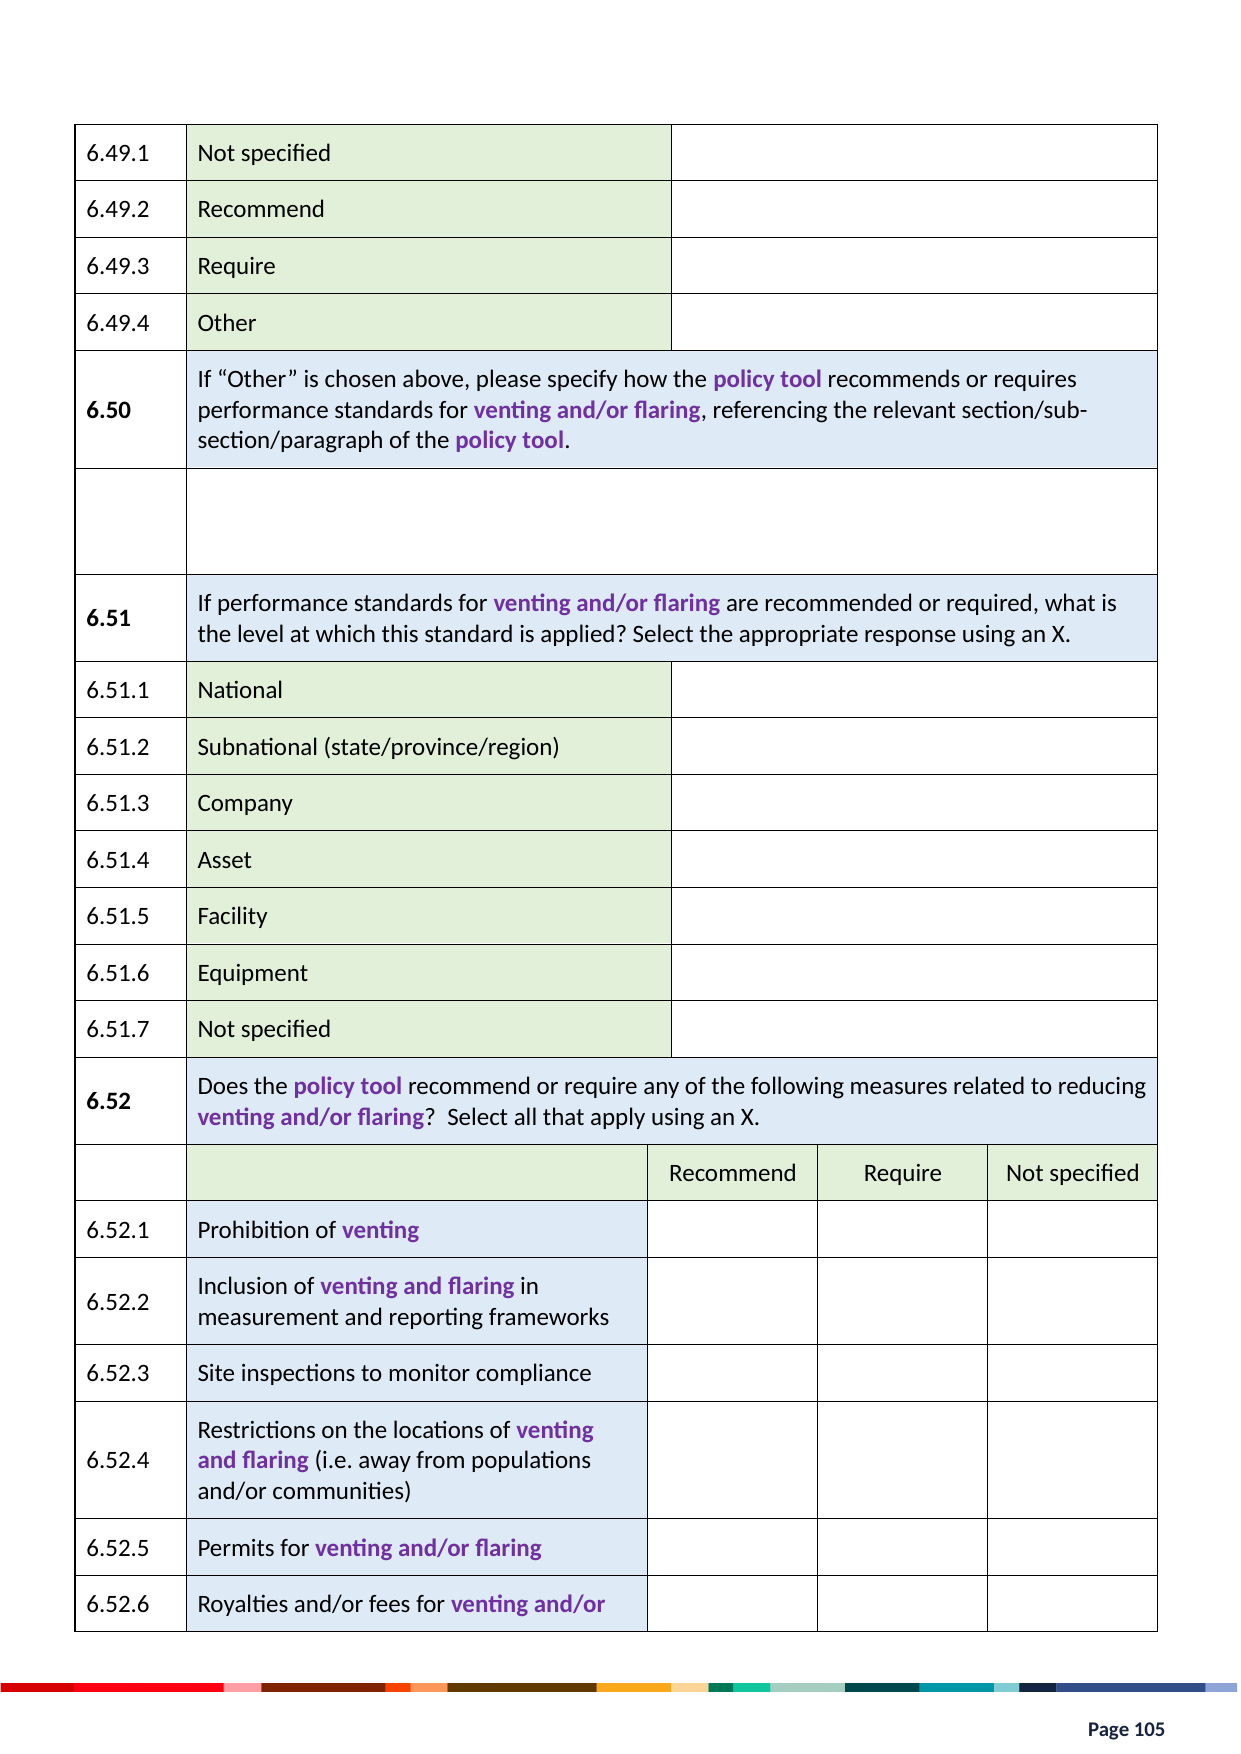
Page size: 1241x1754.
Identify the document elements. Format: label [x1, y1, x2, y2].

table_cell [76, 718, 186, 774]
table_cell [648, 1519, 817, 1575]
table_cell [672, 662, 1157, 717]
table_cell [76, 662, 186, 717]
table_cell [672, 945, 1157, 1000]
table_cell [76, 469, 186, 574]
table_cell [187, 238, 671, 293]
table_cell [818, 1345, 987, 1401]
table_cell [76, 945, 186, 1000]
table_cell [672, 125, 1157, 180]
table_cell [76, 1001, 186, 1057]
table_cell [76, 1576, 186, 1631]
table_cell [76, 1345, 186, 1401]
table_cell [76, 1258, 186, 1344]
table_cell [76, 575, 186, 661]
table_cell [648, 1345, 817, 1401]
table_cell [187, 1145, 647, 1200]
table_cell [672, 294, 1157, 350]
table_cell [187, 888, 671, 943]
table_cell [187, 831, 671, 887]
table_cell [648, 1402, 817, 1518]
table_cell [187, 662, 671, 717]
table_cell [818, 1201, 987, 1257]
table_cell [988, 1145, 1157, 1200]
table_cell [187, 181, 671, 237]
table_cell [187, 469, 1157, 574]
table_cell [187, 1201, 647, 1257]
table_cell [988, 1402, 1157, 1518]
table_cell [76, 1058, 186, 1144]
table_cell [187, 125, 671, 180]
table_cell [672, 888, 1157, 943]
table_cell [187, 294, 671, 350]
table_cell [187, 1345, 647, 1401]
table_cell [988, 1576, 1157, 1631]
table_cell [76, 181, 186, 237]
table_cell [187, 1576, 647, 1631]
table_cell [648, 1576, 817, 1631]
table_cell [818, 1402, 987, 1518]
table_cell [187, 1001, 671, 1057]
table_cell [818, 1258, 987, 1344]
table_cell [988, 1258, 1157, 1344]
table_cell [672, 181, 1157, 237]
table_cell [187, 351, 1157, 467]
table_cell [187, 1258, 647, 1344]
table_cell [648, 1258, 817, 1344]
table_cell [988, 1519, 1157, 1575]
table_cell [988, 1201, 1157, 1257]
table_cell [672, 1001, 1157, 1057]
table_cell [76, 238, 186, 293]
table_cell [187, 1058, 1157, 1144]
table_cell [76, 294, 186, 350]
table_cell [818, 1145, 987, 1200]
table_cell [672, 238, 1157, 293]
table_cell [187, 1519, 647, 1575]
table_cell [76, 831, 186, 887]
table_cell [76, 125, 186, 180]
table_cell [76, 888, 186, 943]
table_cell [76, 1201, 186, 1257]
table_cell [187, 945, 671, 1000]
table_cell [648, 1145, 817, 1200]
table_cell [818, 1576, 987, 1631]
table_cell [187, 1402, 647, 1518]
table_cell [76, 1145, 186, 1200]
picture [0, 1683, 1236, 1692]
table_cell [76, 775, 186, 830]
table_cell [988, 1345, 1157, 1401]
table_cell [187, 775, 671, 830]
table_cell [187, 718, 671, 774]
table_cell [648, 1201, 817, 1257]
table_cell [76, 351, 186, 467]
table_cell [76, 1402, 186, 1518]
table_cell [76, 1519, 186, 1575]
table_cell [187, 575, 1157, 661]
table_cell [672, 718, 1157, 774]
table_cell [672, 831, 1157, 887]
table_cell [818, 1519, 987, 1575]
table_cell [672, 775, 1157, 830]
